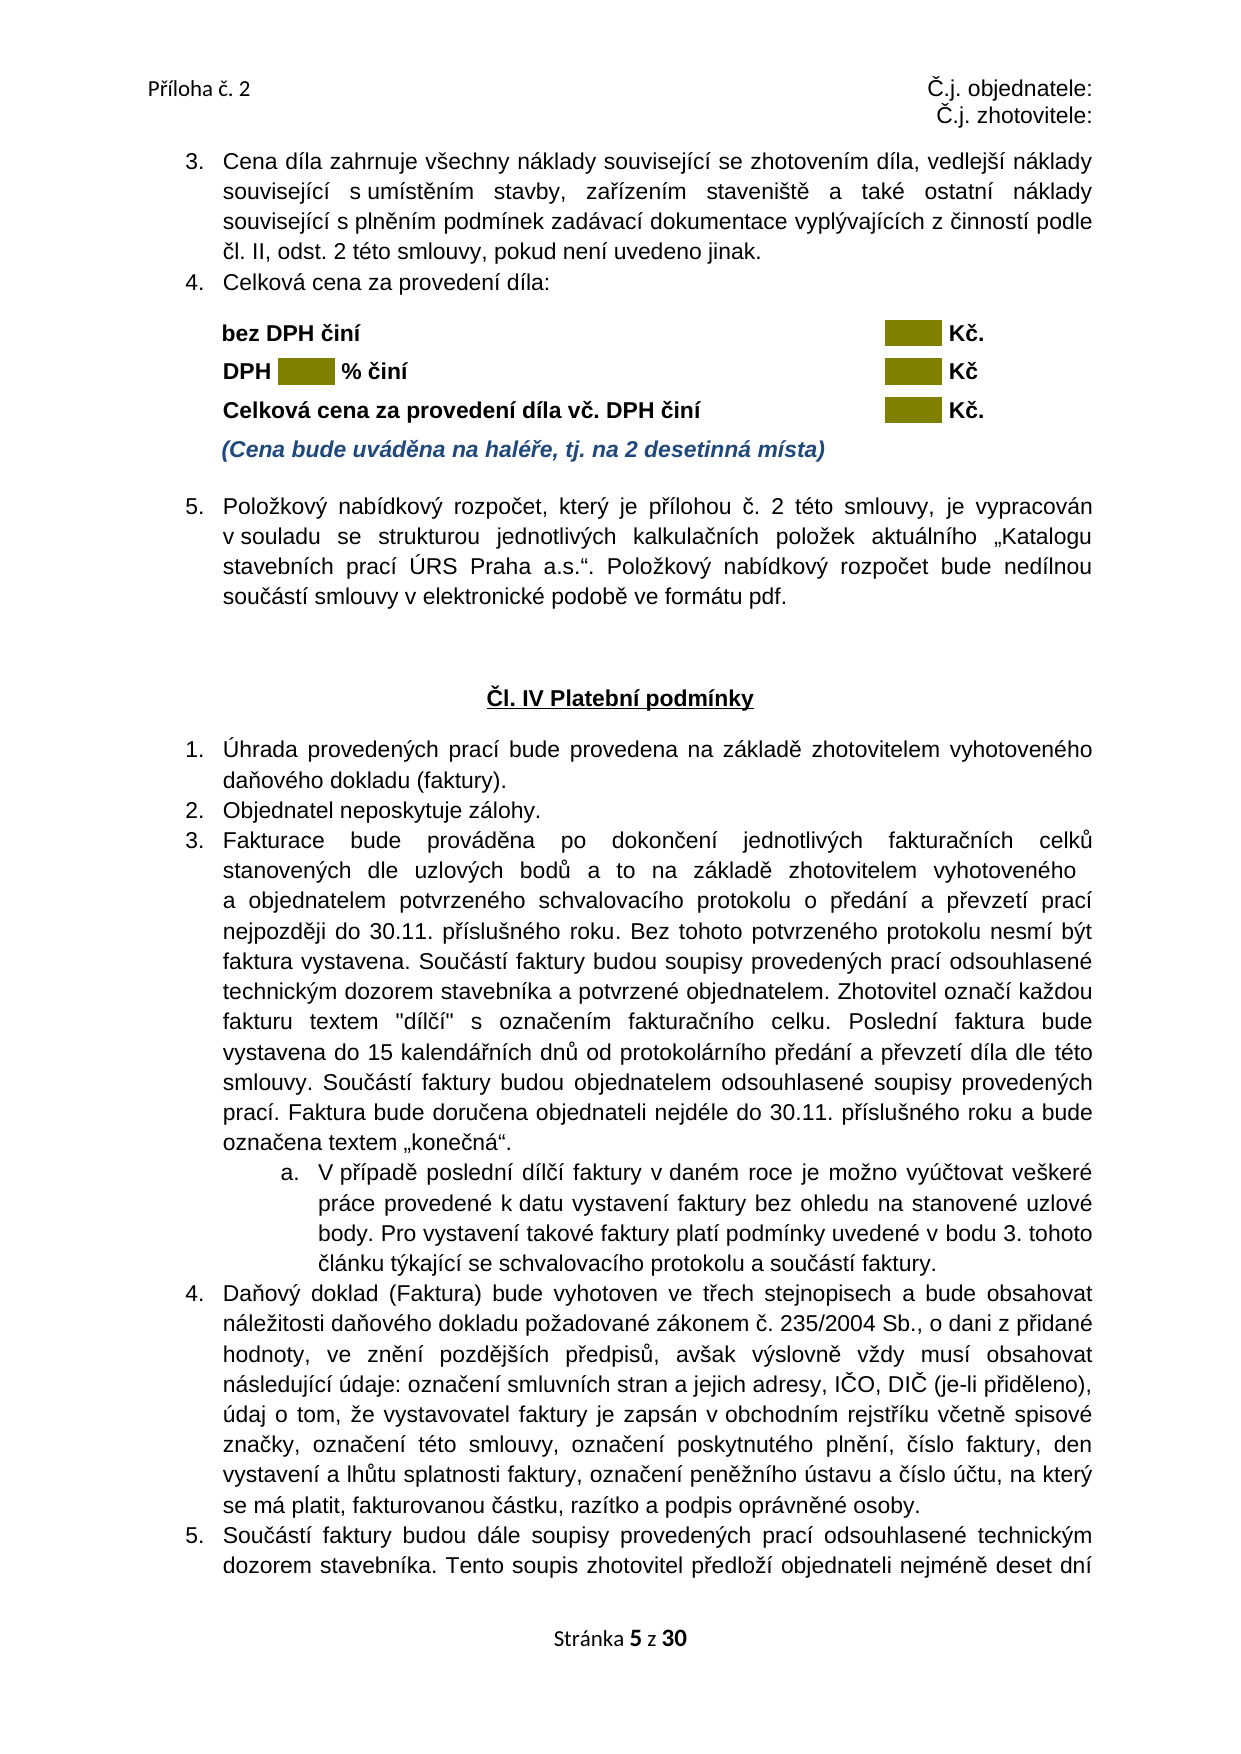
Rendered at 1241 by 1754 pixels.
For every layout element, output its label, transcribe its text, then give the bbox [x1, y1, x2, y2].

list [185, 1522, 1093, 1578]
list Položkový nabídkový rozpočet, který je přílohou č. 2 této smlouvy, je vypracován v souladu se strukturou jednotlivých kalkulačních položek aktuálního „Katalogu stavebních prací ÚRS Praha a.s.“. Položkový nabídkový rozpočet bude nedílnou součástí smlouvy v elektronické podobě ve formátu pdf. [185, 493, 1093, 609]
list DPH % činí Kč [335, 358, 885, 385]
list Celková cena za provedení díla vč. DPH činí Kč. [942, 397, 1093, 423]
text (Cena bude uváděna na haléře, tj. na 2 desetinná místa) [148, 436, 1093, 462]
list DPH % činí Kč [942, 358, 1093, 385]
list Cena díla zahrnuje všechny náklady související se zhotovením díla, vedlejší náklady související s umístěním stavby, zařízením staveniště a také ostatní náklady související s plněním podmínek zadávací dokumentace vyplývajících z činností podle čl. II, odst. 2 této smlouvy, pokud není uvedeno jinak. [185, 148, 1093, 264]
text Čl. IV Platební podmínky [148, 685, 1093, 712]
list Daňový doklad (Faktura) bude vyhotoven ve třech stejnopisech a bude obsahovat náležitosti daňového dokladu požadované zákonem č. 235/2004 Sb., o dani z přidané hodnoty, ve znění pozdějších předpisů, avšak výslovně vždy musí obsahovat následující údaje: označení smluvních stran a jejich adresy, IČO, DIČ (je-li přiděleno), údaj o tom, že vystavovatel faktury je zapsán v obchodním rejstříku včetně spisové značky, označení této smlouvy, označení poskytnutého plnění, číslo faktury, den vystavení a lhůtu splatnosti faktury, označení peněžního ústavu a číslo účtu, na který se má platit, fakturovanou částku, razítko a podpis oprávněné osoby. [185, 1280, 1093, 1518]
list Úhrada provedených prací bude provedena na základě zhotovitelem vyhotoveného daňového dokladu (faktury). [185, 736, 1093, 793]
list V případě poslední dílčí faktury v daném roce je možno vyúčtovat veškeré práce provedené k datu vystavení faktury bez ohledu na stanovené uzlové body. Pro vystavení takové faktury platí podmínky uvedené v bodu 3. tohoto článku týkající se schvalovacího protokolu a součástí faktury. [280, 1159, 1093, 1276]
list Objednatel neposkytuje zálohy. [185, 797, 1093, 823]
list Fakturace bude prováděna po dokončení jednotlivých fakturačních celků stanovených dle uzlových bodů a to na základě zhotovitelem vyhotoveného a objednatelem potvrzeného schvalovacího protokolu o předání a převzetí prací nejpozději do 30.11. příslušného roku. Bez tohoto potvrzeného protokolu nesmí být faktura vystavena. Součástí faktury budou soupisy provedených prací odsouhlasené technickým dozorem stavebníka a potvrzené objednatelem. Zhotovitel označí každou fakturu textem "dílčí" s označením fakturačního celku. Poslední faktura bude vystavena do 15 kalendářních dnů od protokolárního předání a převzetí díla dle této smlouvy. Součástí faktury budou objednatelem odsouhlasené soupisy provedených prací. Faktura bude doručena objednateli nejdéle do 30.11. příslušného roku a bude označena textem „konečná“. [185, 827, 1093, 1155]
text bez DPH činí Kč. [148, 319, 1093, 346]
list DPH % činí Kč [223, 358, 278, 385]
list Celková cena za provedení díla vč. DPH činí Kč. [223, 397, 885, 423]
list Celková cena za provedení díla: [185, 268, 1093, 295]
